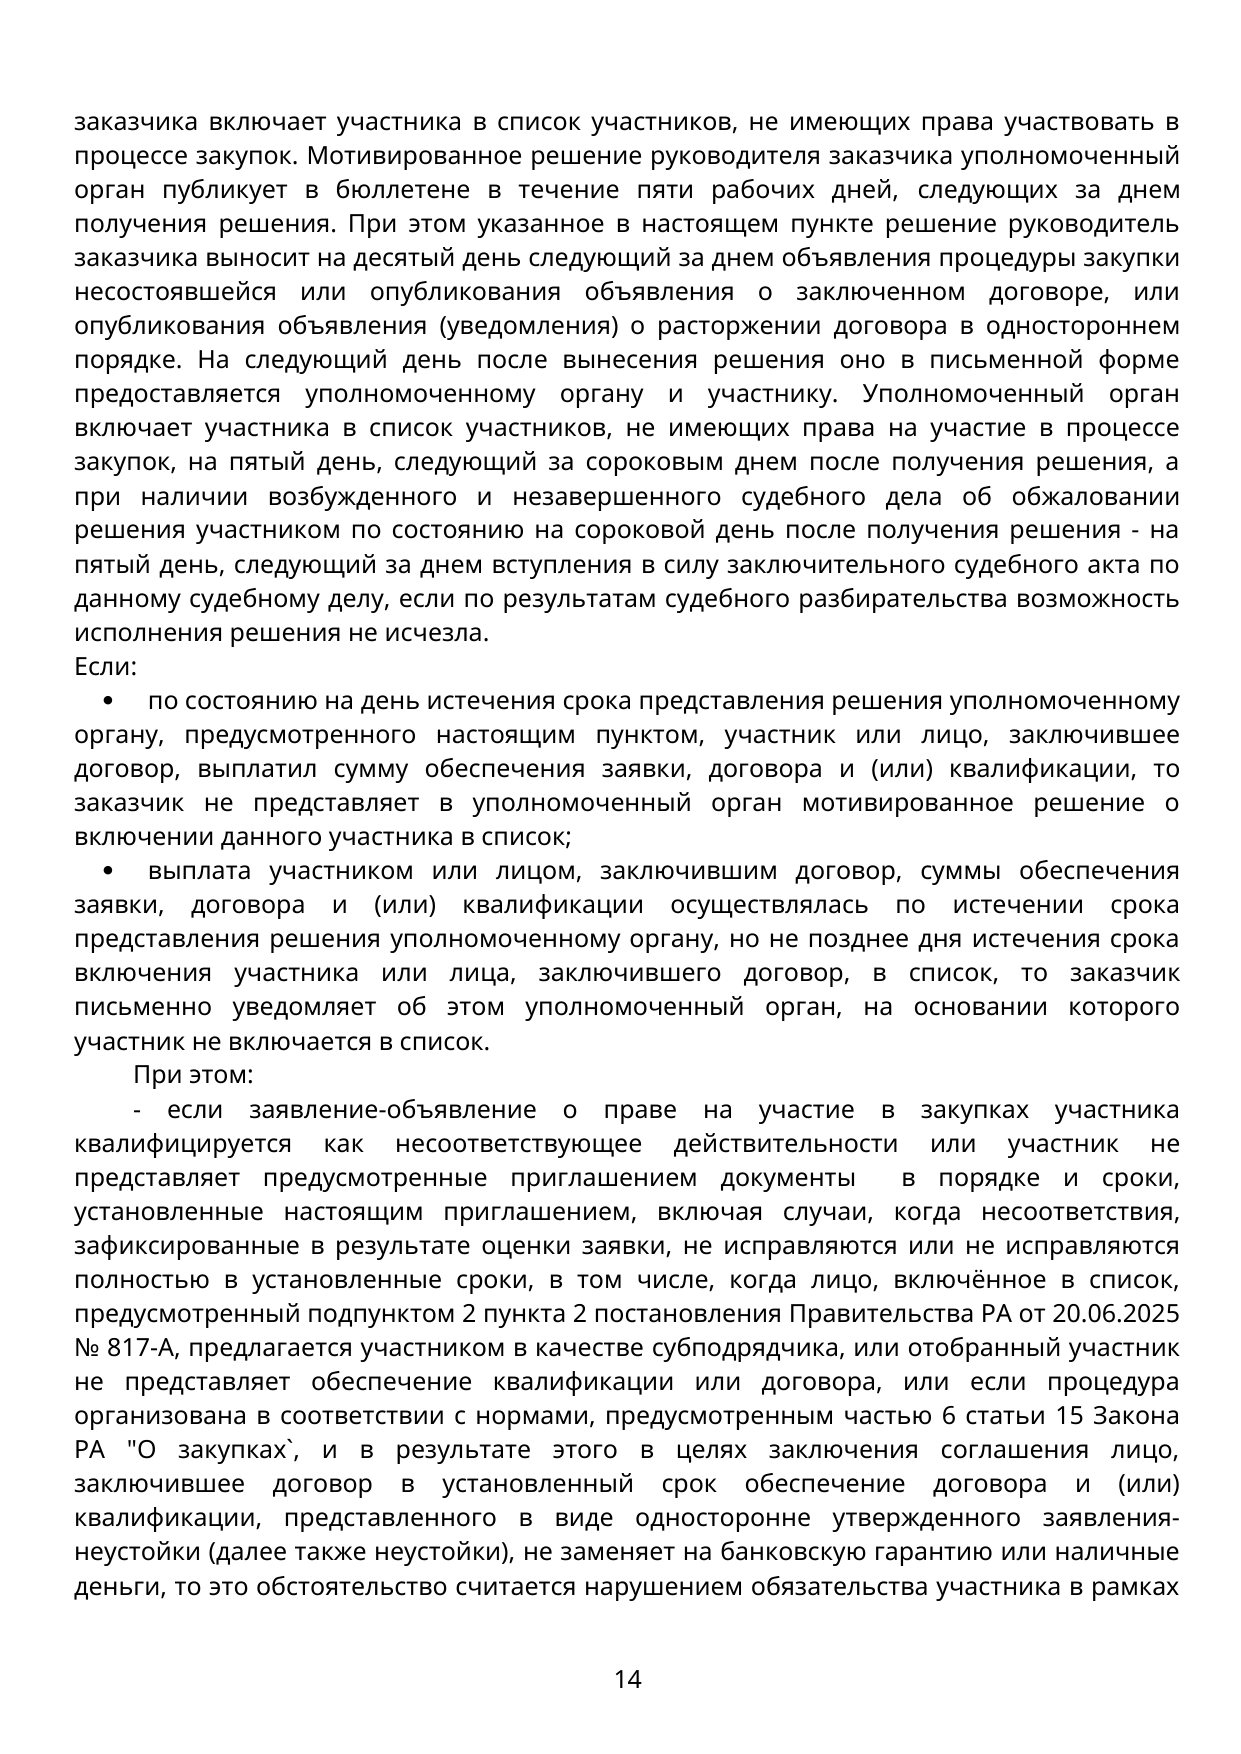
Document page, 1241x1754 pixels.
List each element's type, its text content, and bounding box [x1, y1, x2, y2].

list по состоянию на день истечения срока представления решения уполномоченному органу, предусмотренного настоящим пунктом, участник или лицо, заключившее договор, выплатил сумму обеспечения заявки, договора и (или) квалификации, то заказчик не представляет в уполномоченный орган мотивированное решение о включении данного участника в список; [74, 682, 1181, 853]
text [74, 103, 1181, 648]
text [74, 1091, 1181, 1602]
list выплата участником или лицом, заключившим договор, суммы обеспечения заявки, договора и (или) квалификации осуществлялась по истечении срока представления решения уполномоченному органу, но не позднее дня истечения срока включения участника или лица, заключившего договор, в список, то заказчик письменно уведомляет об этом уполномоченный орган, на основании которого участник не включается в список. [74, 853, 1181, 1057]
text Если: [74, 648, 1181, 682]
text При этом: [74, 1057, 1181, 1091]
